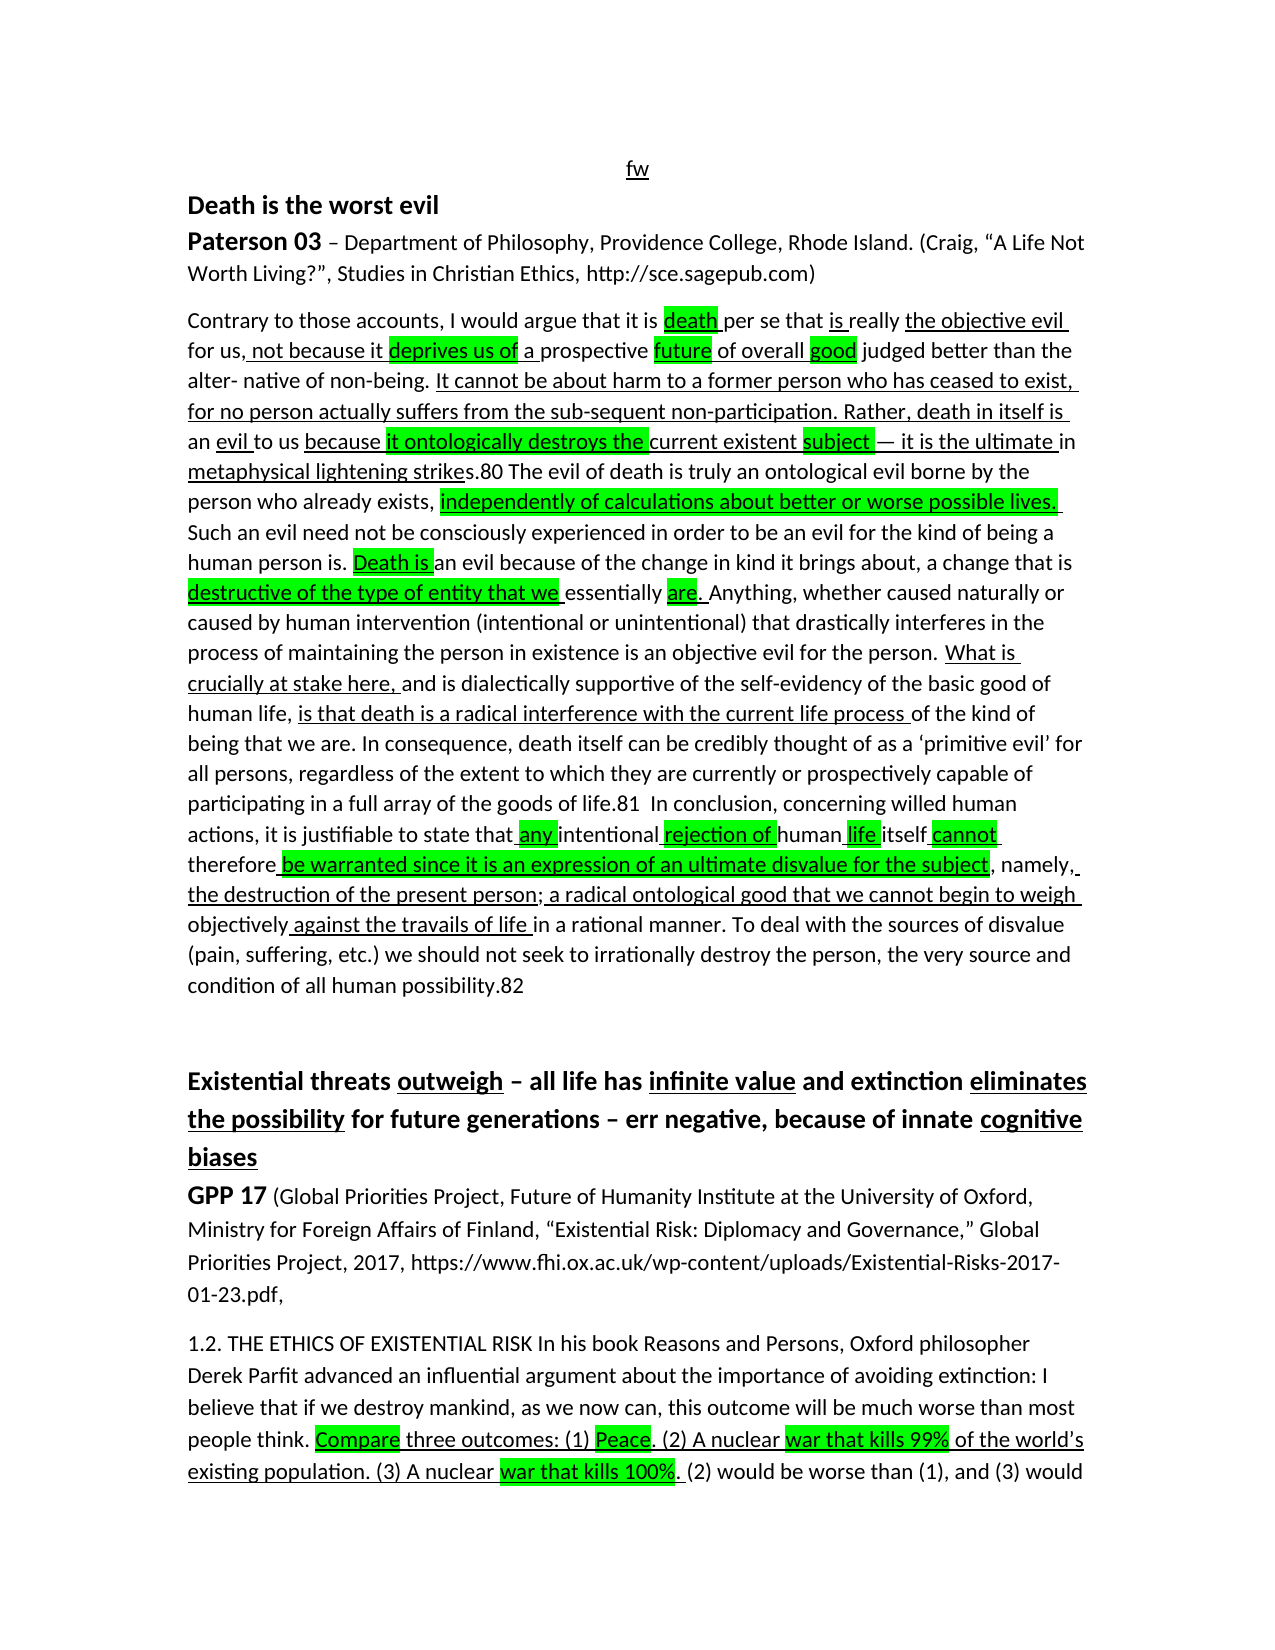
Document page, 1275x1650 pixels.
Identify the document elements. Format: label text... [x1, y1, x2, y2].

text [187, 1329, 1087, 1486]
text Contrary to those accounts, I would argue that it is death per se that is really the objective evil for us, not because it deprives us of a prospective future of overall good judged better than the alter- native of non-being. It cannot be about harm to a former person who has ceased to exist, for no person actually suffers from the sub-sequent non-participation. Rather, death in itself is an evil to us because it ontologically destroys the current existent subject — it is the ultimate in metaphysical lightening strikes.80 The evil of death is truly an ontological evil borne by the person who already exists, independently of calculations about better or worse possible lives. Such an evil need not be consciously experienced in order to be an evil for the kind of being a human person is. Death is an evil because of the change in kind it brings about, a change that is destructive of the type of entity that we essentially are. Anything, whether caused naturally or caused by human intervention (intentional or unintentional) that drastically interferes in the process of maintaining the person in existence is an objective evil for the person. What is crucially at stake here, and is dialectically supportive of the self-evidency of the basic good of human life, is that death is a radical interference with the current life process of the kind of being that we are. In consequence, death itself can be credibly thought of as a ‘primitive evil’ for all persons, regardless of the extent to which they are currently or prospectively capable of participating in a full array of the goods of life.81 In conclusion, concerning willed human actions, it is justifiable to state that any intentional rejection of human life itself cannot therefore be warranted since it is an expression of an ultimate disvalue for the subject, namely, the destruction of the present person; a radical ontological good that we cannot begin to weigh objectively against the travails of life in a rational manner. To deal with the sources of disvalue (pain, suffering, etc.) we should not seek to irrationally destroy the person, the very source and condition of all human possibility.82 [187, 306, 1087, 999]
text Paterson 03 – Department of Philosophy, Providence College, Rhode Island. (Craig, “A Life Not Worth Living?”, Studies in Christian Ethics, http://sce.sagepub.com) [187, 224, 1087, 287]
text GPP 17 (Global Priorities Project, Future of Humanity Institute at the University of Oxford, Ministry for Foreign Affairs of Finland, “Existential Risk: Diplomacy and Governance,” Global Priorities Project, 2017, https://www.fhi.ox.ac.uk/wp-content/uploads/Existential-Risks-2017-01-23.pdf, [187, 1178, 1087, 1308]
subtitle Existential threats outweigh – all life has infinite value and extinction eliminates the possibility for future generations – err negative, because of innate cognitive biases [187, 1064, 1087, 1173]
subtitle Death is the worst evil [187, 188, 1087, 222]
subtitle fw [187, 154, 1087, 182]
